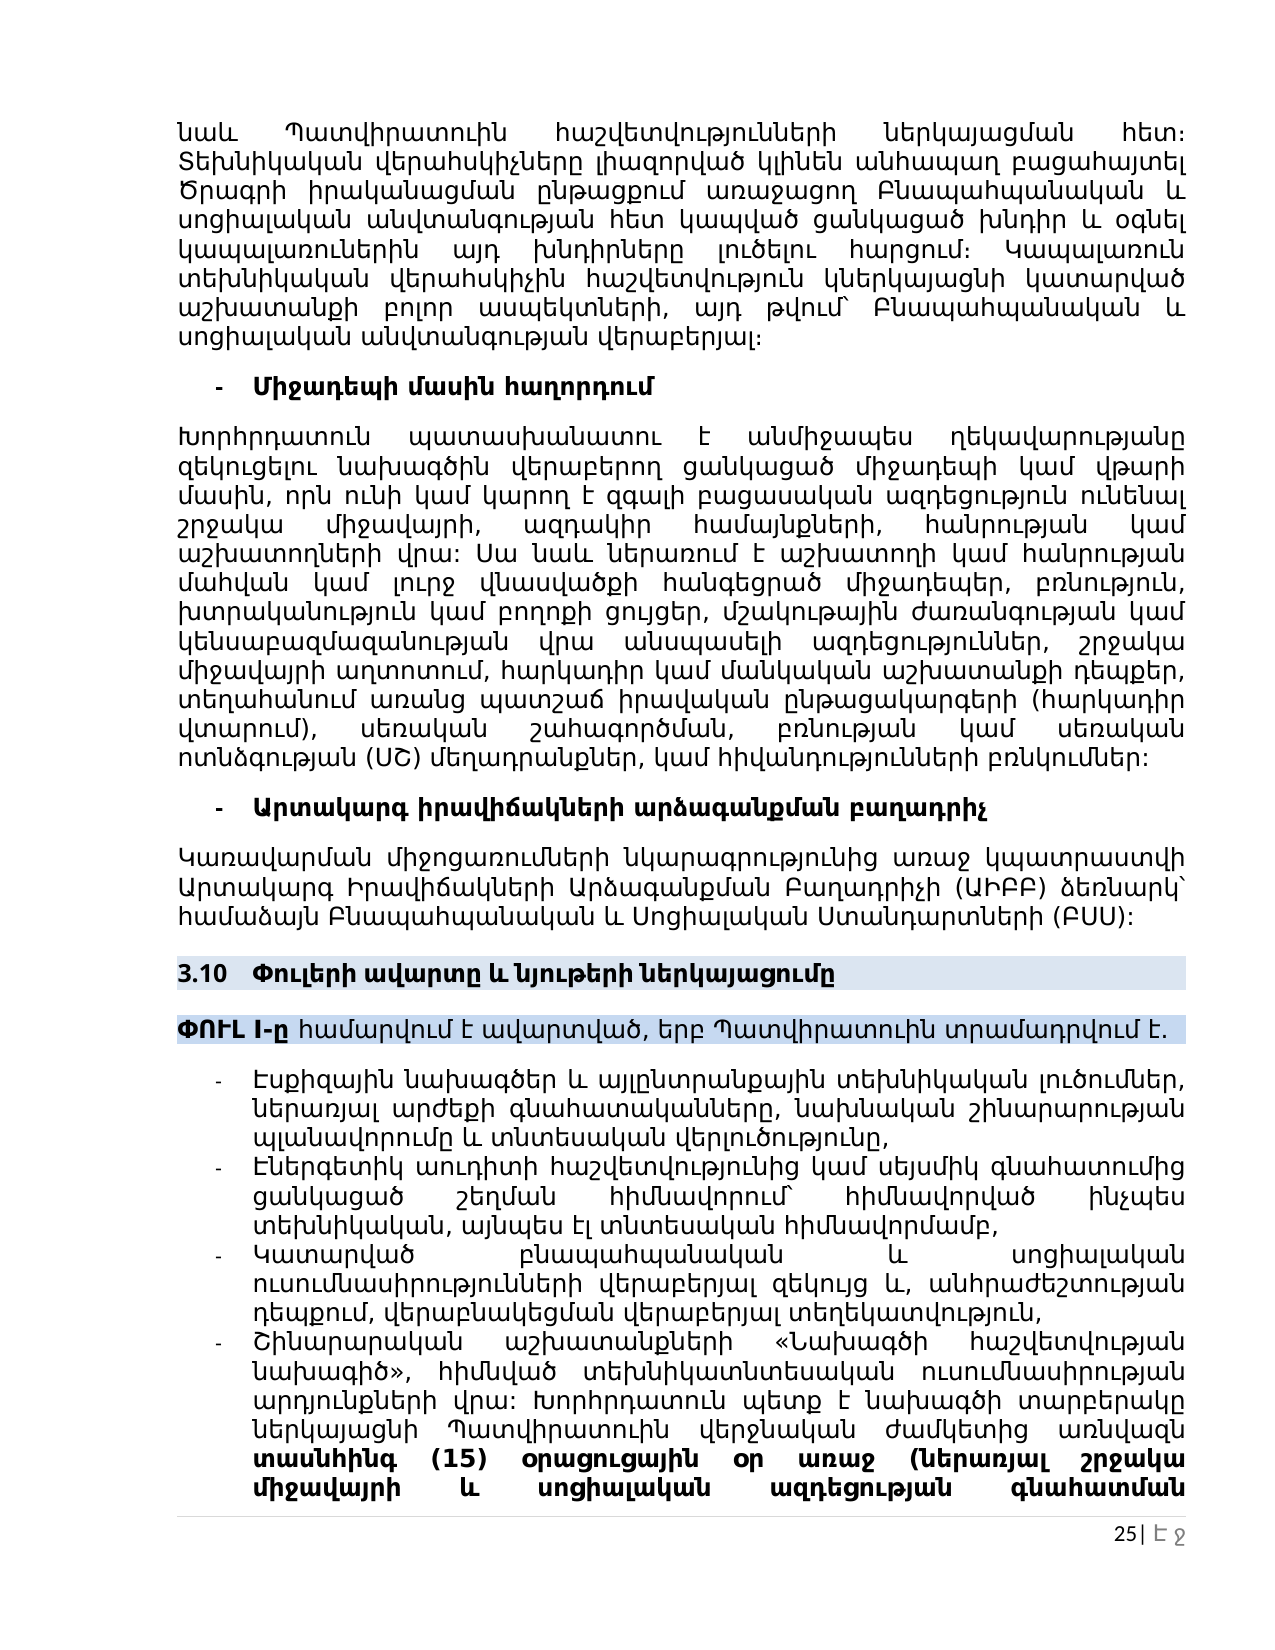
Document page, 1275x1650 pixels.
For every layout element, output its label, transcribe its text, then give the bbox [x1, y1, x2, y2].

list Էներգետիկ աուդիտի հաշվետվությունից կամ սեյսմիկ գնահատումից ցանկացած շեղման հիմնավորում՝ հիմնավորված ինչպես տեխնիկական, այնպես էլ տնտեսական հիմնավորմամբ, [215, 1153, 1186, 1240]
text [177, 118, 1186, 351]
list Արտակարգ իրավիճակների արձագանքման բաղադրիչ [215, 793, 1186, 823]
text ՓՈՒԼ I-ը համարվում է ավարտված, երբ Պատվիրատուին տրամադրվում է. [177, 1015, 1186, 1044]
list Էսքիզային նախագծեր և այլընտրանքային տեխնիկական լուծումներ, ներառյալ արժեքի գնահատականները, նախնական շինարարության պլանավորումը և տնտեսական վերլուծությունը, [215, 1065, 1186, 1153]
subtitle Փուլերի ավարտը և նյութերի ներկայացումը [177, 956, 1186, 990]
list Կատարված բնապահպանական և սոցիալական ուսումնասիրությունների վերաբերյալ զեկույց և, անհրաժեշտության դեպքում, վերաբնակեցման վերաբերյալ տեղեկատվություն, [215, 1240, 1186, 1328]
list Միջադեպի մասին հաղորդում [215, 372, 1186, 402]
text Կառավարման միջոցառումների նկարագրությունից առաջ կպատրաստվի Արտակարգ Իրավիճակների Արձագանքման Բաղադրիչի (ԱԻԲԲ) ձեռնարկ՝ համաձայն Բնապահպանական և Սոցիալական Ստանդարտների (ԲՍՍ): [177, 843, 1186, 931]
text Խորհրդատուն պատասխանատու է անմիջապես ղեկավարությանը զեկուցելու նախագծին վերաբերող ցանկացած միջադեպի կամ վթարի մասին, որն ունի կամ կարող է զգալի բացասական ազդեցություն ունենալ շրջակա միջավայրի, ազդակիր համայնքների, հանրության կամ աշխատողների վրա: Սա նաև ներառում է աշխատողի կամ հանրության մահվան կամ լուրջ վնասվածքի հանգեցրած միջադեպեր, բռնություն, խտրականություն կամ բողոքի ցույցեր, մշակութային ժառանգության կամ կենսաբազմազանության վրա անսպասելի ազդեցություններ, շրջակա միջավայրի աղտոտում, հարկադիր կամ մանկական աշխատանքի դեպքեր, տեղահանում առանց պատշաճ իրավական ընթացակարգերի (հարկադիր վտարում), սեռական շահագործման, բռնության կամ սեռական ոտնձգության (ՍՇ) մեղադրանքներ, կամ հիվանդությունների բռնկումներ: [177, 422, 1186, 772]
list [215, 1328, 1186, 1503]
